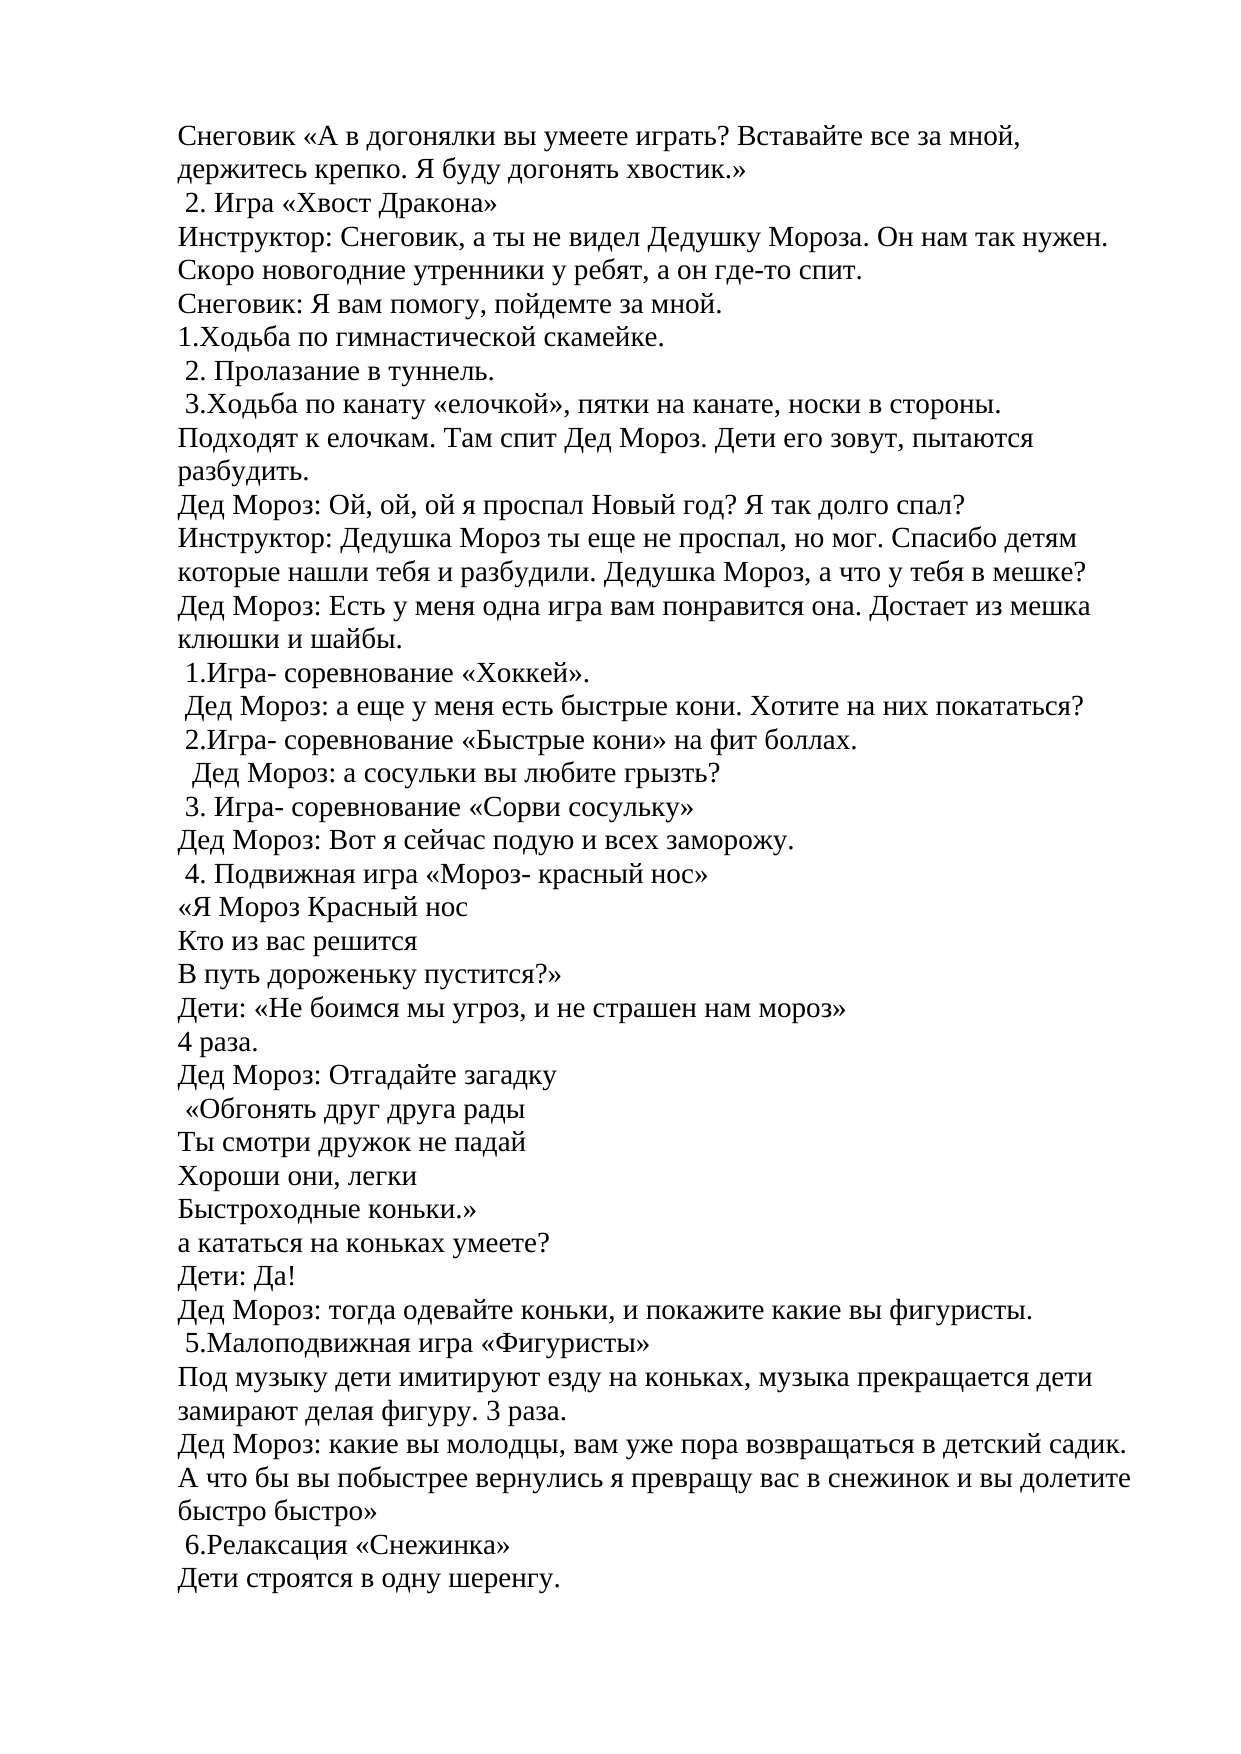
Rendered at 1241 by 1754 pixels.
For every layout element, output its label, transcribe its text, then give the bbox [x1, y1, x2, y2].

text Дети строятся в одну шеренгу. [177, 1560, 1152, 1594]
text Снеговик: Я вам помогу, пойдемте за мной. [177, 286, 1152, 319]
text 3.Ходьба по канату «елочкой», пятки на канате, носки в стороны. [177, 386, 1152, 420]
text Инструктор: Дедушка Мороз ты еще не проспал, но мог. Спасибо детям которые нашли тебя и разбудили. Дедушка Мороз, а что у тебя в мешке? [177, 521, 1152, 588]
text Дед Мороз: какие вы молодцы, вам уже пора возвращаться в детский садик. А что бы вы побыстрее вернулись я превращу вас в снежинок и вы долетите быстро быстро» [177, 1426, 1152, 1527]
text 4 раза. [177, 1024, 1152, 1057]
text Ты смотри дружок не падай [177, 1124, 1152, 1158]
text Дед Мороз: тогда одевайте коньки, и покажите какие вы фигуристы. [177, 1292, 1152, 1326]
text «Обгонять друг друга рады [177, 1091, 1152, 1124]
text 4. Подвижная игра «Мороз- красный нос» [177, 856, 1152, 889]
text Под музыку дети имитируют езду на коньках, музыка прекращается дети замирают делая фигуру. 3 раза. [177, 1359, 1152, 1426]
text 6.Релаксация «Снежинка» [177, 1527, 1152, 1560]
text В путь дороженьку пустится?» [177, 957, 1152, 990]
text 2. Игра «Хвост Дракона» [177, 185, 1152, 219]
text 2. Пролазание в туннель. [177, 353, 1152, 386]
text Дед Мороз: а еще у меня есть быстрые кони. Хотите на них покататься? [177, 688, 1152, 722]
text Дети: Да! [177, 1258, 1152, 1292]
text Дед Мороз: Есть у меня одна игра вам понравится она. Достает из мешка клюшки и шайбы. [177, 588, 1152, 655]
text Дети: «Не боимся мы угроз, и не страшен нам мороз» [177, 990, 1152, 1024]
text Кто из вас решится [177, 923, 1152, 957]
text 2.Игра- соревнование «Быстрые кони» на фит боллах. [177, 722, 1152, 755]
text Дед Мороз: а сосульки вы любите грызть? [177, 755, 1152, 789]
text а кататься на коньках умеете? [177, 1225, 1152, 1258]
text 1.Игра- соревнование «Хоккей». [177, 655, 1152, 688]
text Снеговик «А в догонялки вы умеете играть? Вставайте все за мной, держитесь крепко. Я буду догонять хвостик.» [177, 118, 1152, 185]
text Инструктор: Снеговик, а ты не видел Дедушку Мороза. Он нам так нужен. Скоро новогодние утренники у ребят, а он где-то спит. [177, 219, 1152, 286]
text 5.Малоподвижная игра «Фигуристы» [177, 1326, 1152, 1359]
text Дед Мороз: Ой, ой, ой я проспал Новый год? Я так долго спал? [177, 487, 1152, 521]
text Подходят к елочкам. Там спит Дед Мороз. Дети его зовут, пытаются разбудить. [177, 420, 1152, 487]
text Хороши они, легки [177, 1158, 1152, 1191]
text Дед Мороз: Отгадайте загадку [177, 1057, 1152, 1091]
text 3. Игра- соревнование «Сорви сосульку» [177, 789, 1152, 822]
text Быстроходные коньки.» [177, 1191, 1152, 1225]
text «Я Мороз Красный нос [177, 889, 1152, 923]
text Дед Мороз: Вот я сейчас подую и всех заморожу. [177, 822, 1152, 856]
text 1.Ходьба по гимнастической скамейке. [177, 319, 1152, 353]
